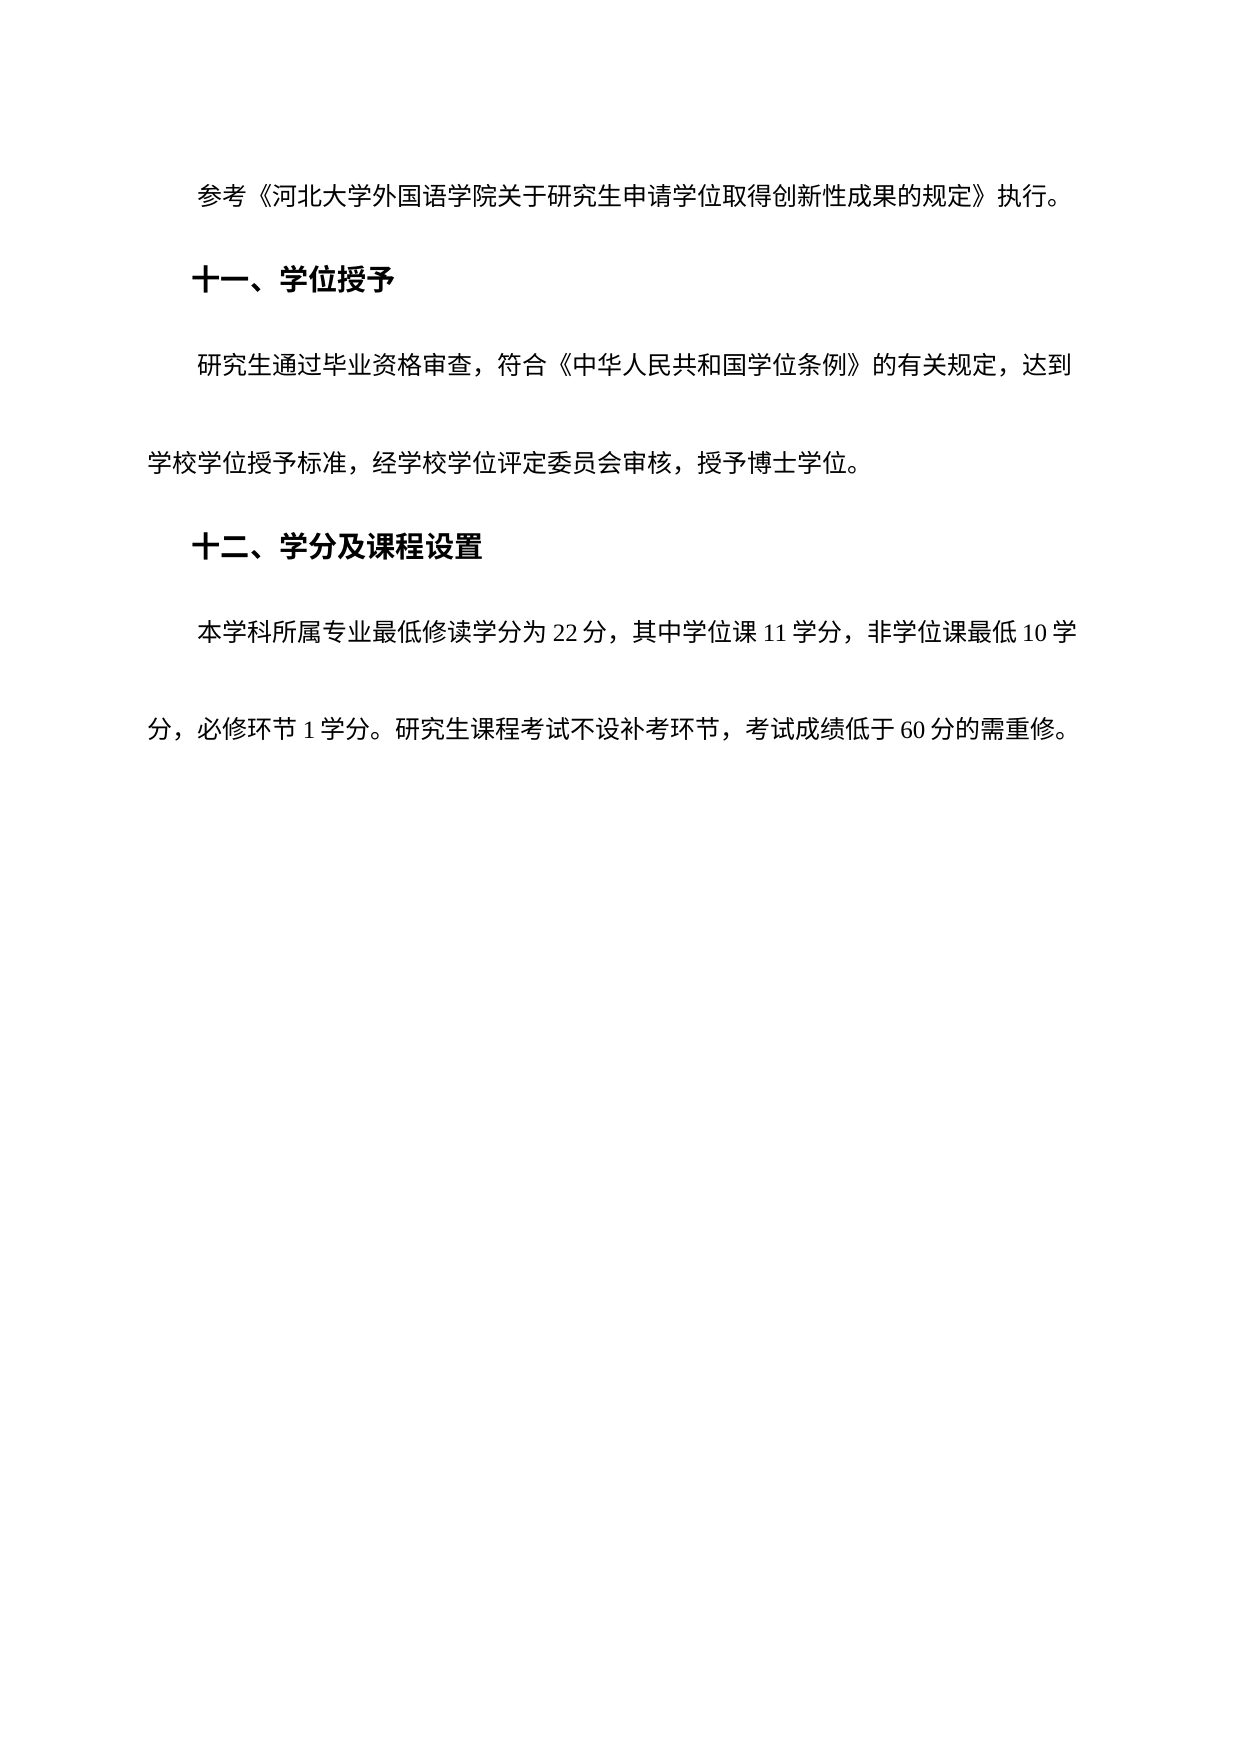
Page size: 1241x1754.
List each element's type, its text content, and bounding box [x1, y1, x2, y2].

list 学分及课程设置 [148, 512, 1092, 577]
text 参考《河北大学外国语学院关于研究生申请学位取得创新性成果的规定》执行。 [148, 162, 1092, 227]
list 学位授予 [148, 245, 1092, 310]
text 本学科所属专业最低修读学分为22分，其中学位课11学分，非学位课最低10学分，必修环节1学分。研究生课程考试不设补考环节，考试成绩低于60分的需重修。 [148, 598, 1092, 761]
text 研究生通过毕业资格审查，符合《中华人民共和国学位条例》的有关规定，达到学校学位授予标准，经学校学位评定委员会审核，授予博士学位。 [148, 331, 1092, 494]
